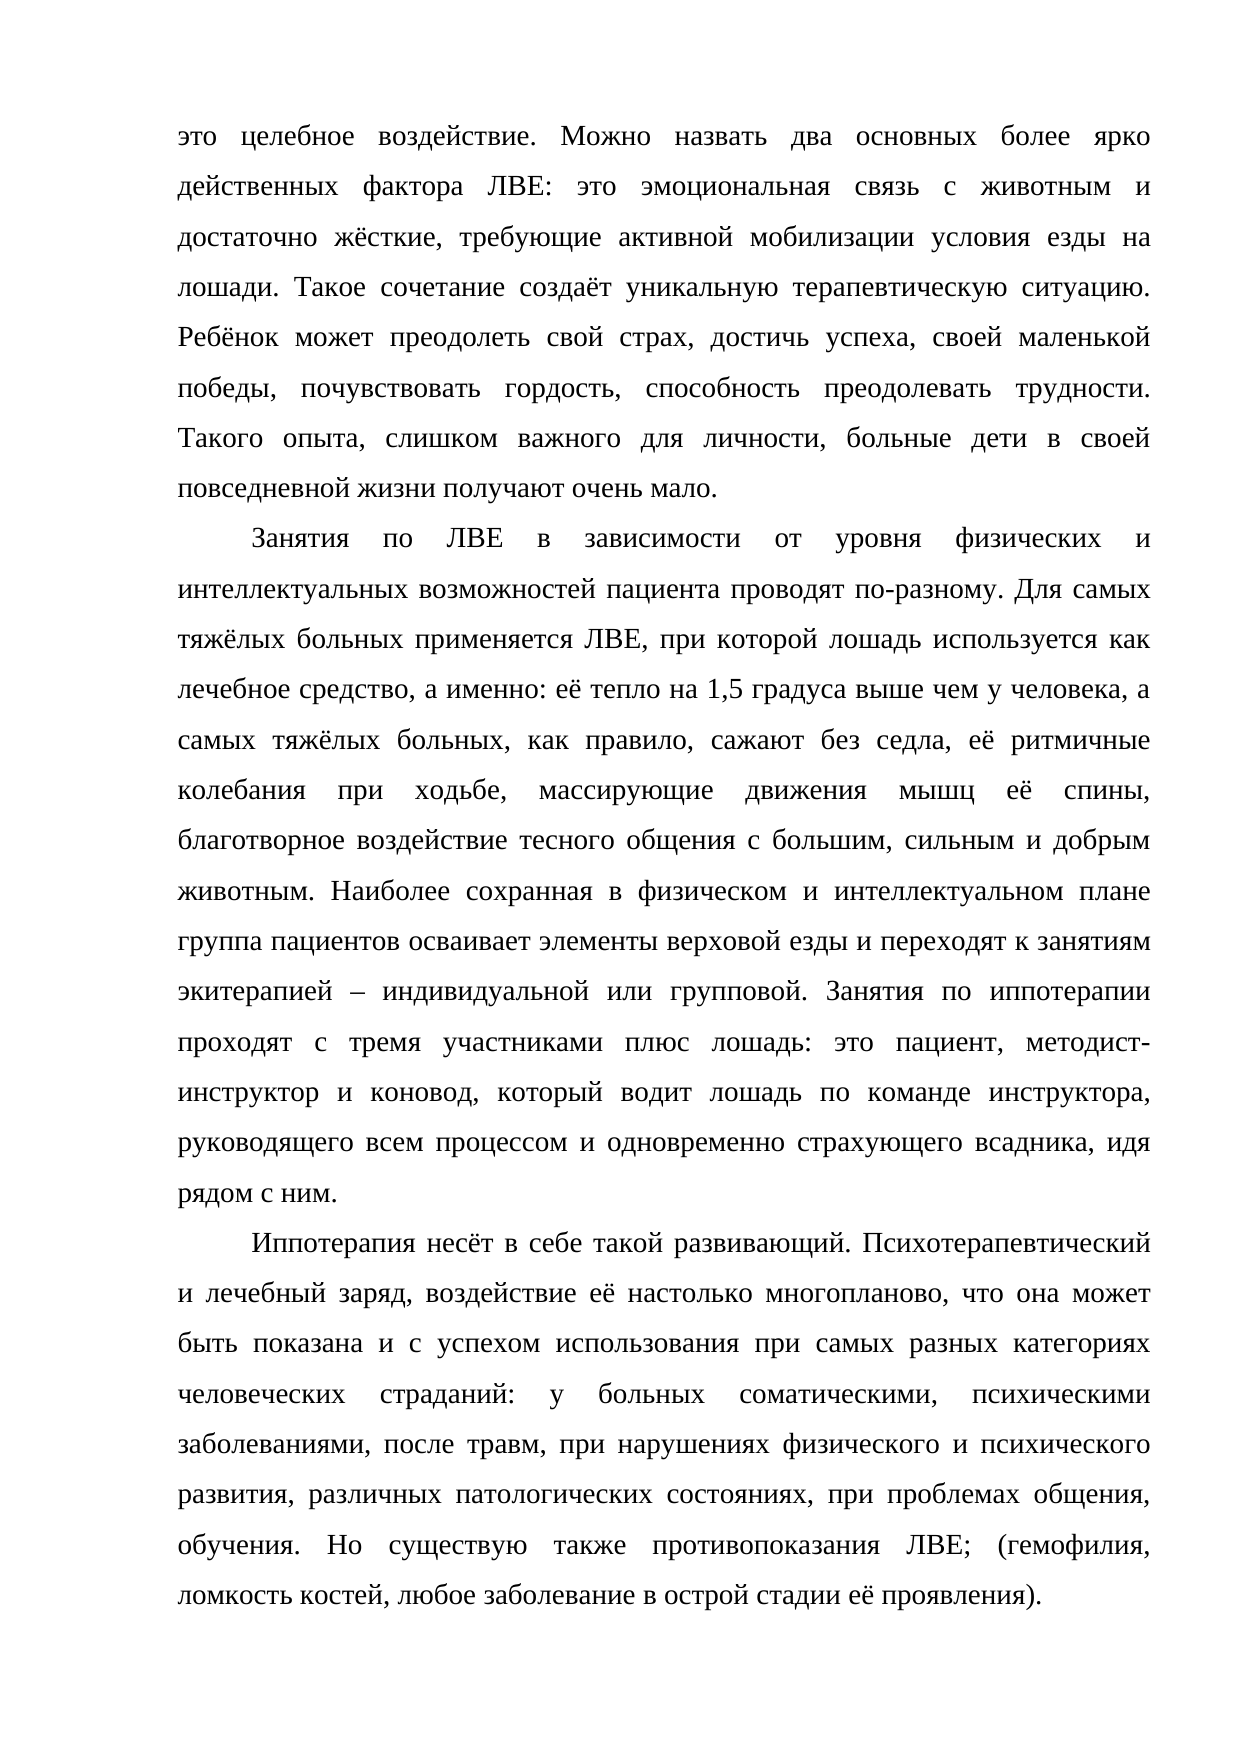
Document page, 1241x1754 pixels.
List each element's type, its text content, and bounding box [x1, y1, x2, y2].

text Занятия по ЛВЕ в зависимости от уровня физических и интеллектуальных возможностей пациента проводят по-разному. Для самых тяжёлых больных применяется ЛВЕ, при которой лошадь используется как лечебное средство, а именно: её тепло на 1,5 градуса выше чем у человека, а самых тяжёлых больных, как правило, сажают без седла, её ритмичные колебания при ходьбе, массирующие движения мышц её спины, благотворное воздействие тесного общения с большим, сильным и добрым животным. Наиболее сохранная в физическом и интеллектуальном плане группа пациентов осваивает элементы верховой езды и переходят к занятиям экитерапией – индивидуальной или групповой. Занятия по иппотерапии проходят с тремя участниками плюс лошадь: это пациент, методист-инструктор и коновод, который водит лошадь по команде инструктора, руководящего всем процессом и одновременно страхующего всадника, идя рядом с ним. [177, 521, 1152, 1208]
text Иппотерапия несёт в себе такой развивающий. Психотерапевтический и лечебный заряд, воздействие её настолько многопланово, что она может быть показана и с успехом использования при самых разных категориях человеческих страданий: у больных соматическими, психическими заболеваниями, после травм, при нарушениях физического и психического развития, различных патологических состояниях, при проблемах общения, обучения. Но существую также противопоказания ЛВЕ; (гемофилия, ломкость костей, любое заболевание в острой стадии её проявления). [177, 1225, 1152, 1611]
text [177, 118, 1152, 504]
